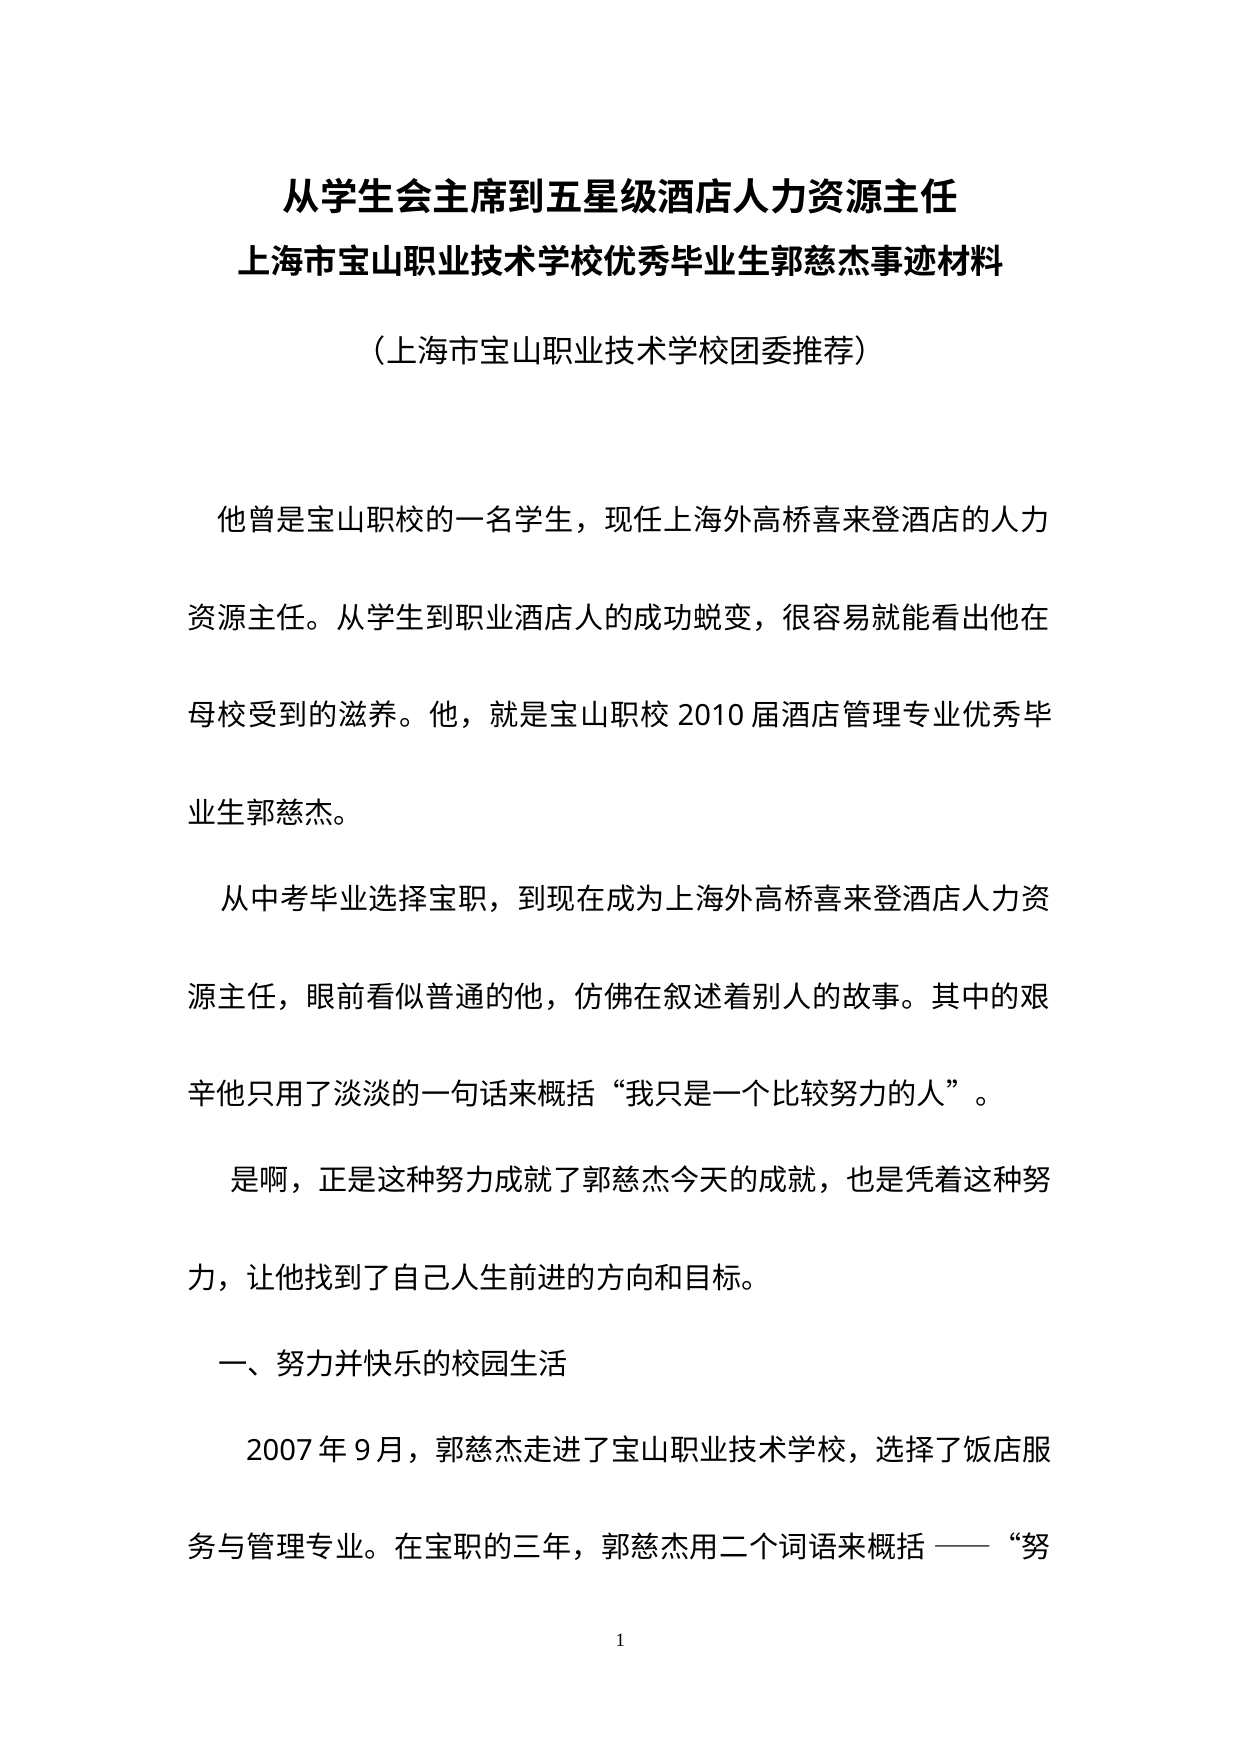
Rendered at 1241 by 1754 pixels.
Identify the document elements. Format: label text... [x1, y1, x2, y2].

text （上海市宝山职业技术学校团委推荐） [187, 316, 1053, 381]
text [187, 1415, 1053, 1578]
text 从中考毕业选择宝职，到现在成为上海外高桥喜来登酒店人力资源主任，眼前看似普通的他，仿佛在叙述着别人的故事。其中的艰辛他只用了淡淡的一句话来概括“我只是一个比较努力的人”。 [187, 864, 1053, 1124]
text 一、努力并快乐的校园生活 [187, 1329, 1053, 1394]
text 从学生会主席到五星级酒店人力资源主任 [187, 162, 1053, 227]
text 是啊，正是这种努力成就了郭慈杰今天的成就，也是凭着这种努力，让他找到了自己人生前进的方向和目标。 [187, 1145, 1053, 1308]
text 他曾是宝山职校的一名学生，现任上海外高桥喜来登酒店的人力资源主任。从学生到职业酒店人的成功蜕变，很容易就能看出他在母校受到的滋养。他，就是宝山职校2010届酒店管理专业优秀毕业生郭慈杰。 [187, 486, 1053, 843]
text 上海市宝山职业技术学校优秀毕业生郭慈杰事迹材料 [187, 227, 1053, 292]
